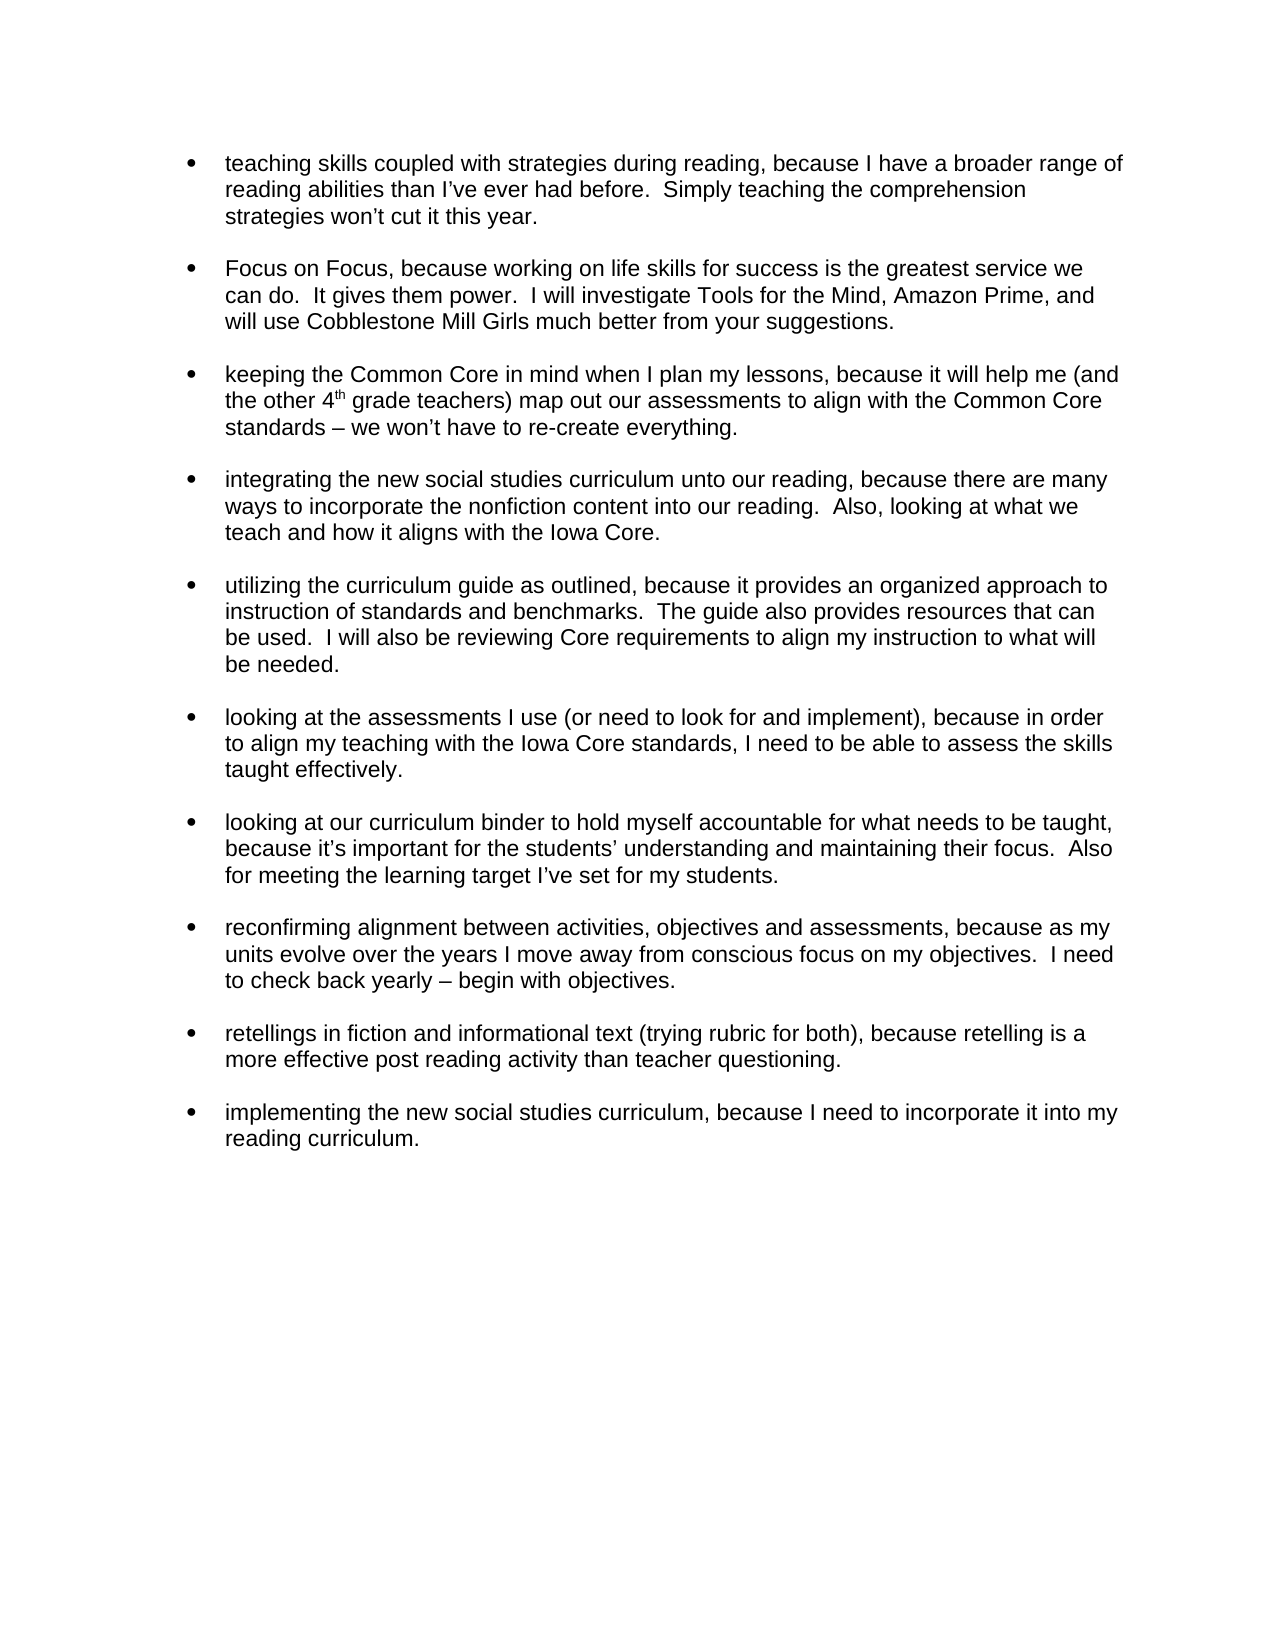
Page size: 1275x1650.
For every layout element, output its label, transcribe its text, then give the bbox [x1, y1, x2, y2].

list looking at our curriculum binder to hold myself accountable for what needs to be taught, because it’s important for the students’ understanding and maintaining their focus. Also for meeting the learning target I’ve set for my students. [187, 809, 1125, 888]
list reconfirming alignment between activities, objectives and assessments, because as my units evolve over the years I move away from conscious focus on my objectives. I need to check back yearly – begin with objectives. [187, 914, 1125, 993]
list implementing the new social studies curriculum, because I need to incorporate it into my reading curriculum. [187, 1099, 1125, 1151]
list integrating the new social studies curriculum unto our reading, because there are many ways to incorporate the nonfiction content into our reading. Also, looking at what we teach and how it aligns with the Iowa Core. [187, 466, 1125, 545]
list retellings in fiction and informational text (trying rubric for both), because retelling is a more effective post reading activity than teacher questioning. [187, 1020, 1125, 1072]
list looking at the assessments I use (or need to look for and implement), because in order to align my teaching with the Iowa Core standards, I need to be able to assess the skills taught effectively. [187, 703, 1125, 782]
list teaching skills coupled with strategies during reading, because I have a broader range of reading abilities than I’ve ever had before. Simply teaching the comprehension strategies won’t cut it this year. [187, 150, 1125, 229]
list Focus on Focus, because working on life skills for success is the greatest service we can do. It gives them power. I will investigate Tools for the Mind, Amazon Prime, and will use Cobblestone Mill Girls much better from your suggestions. [187, 255, 1125, 334]
list utilizing the curriculum guide as outlined, because it provides an organized approach to instruction of standards and benchmarks. The guide also provides resources that can be used. I will also be reviewing Core requirements to align my instruction to what will be needed. [187, 572, 1125, 677]
list keeping the Common Core in mind when I plan my lessons, because it will help me (and the other 4th grade teachers) map out our assessments to align with the Common Core standards – we won’t have to re-create everything. [187, 361, 1125, 440]
